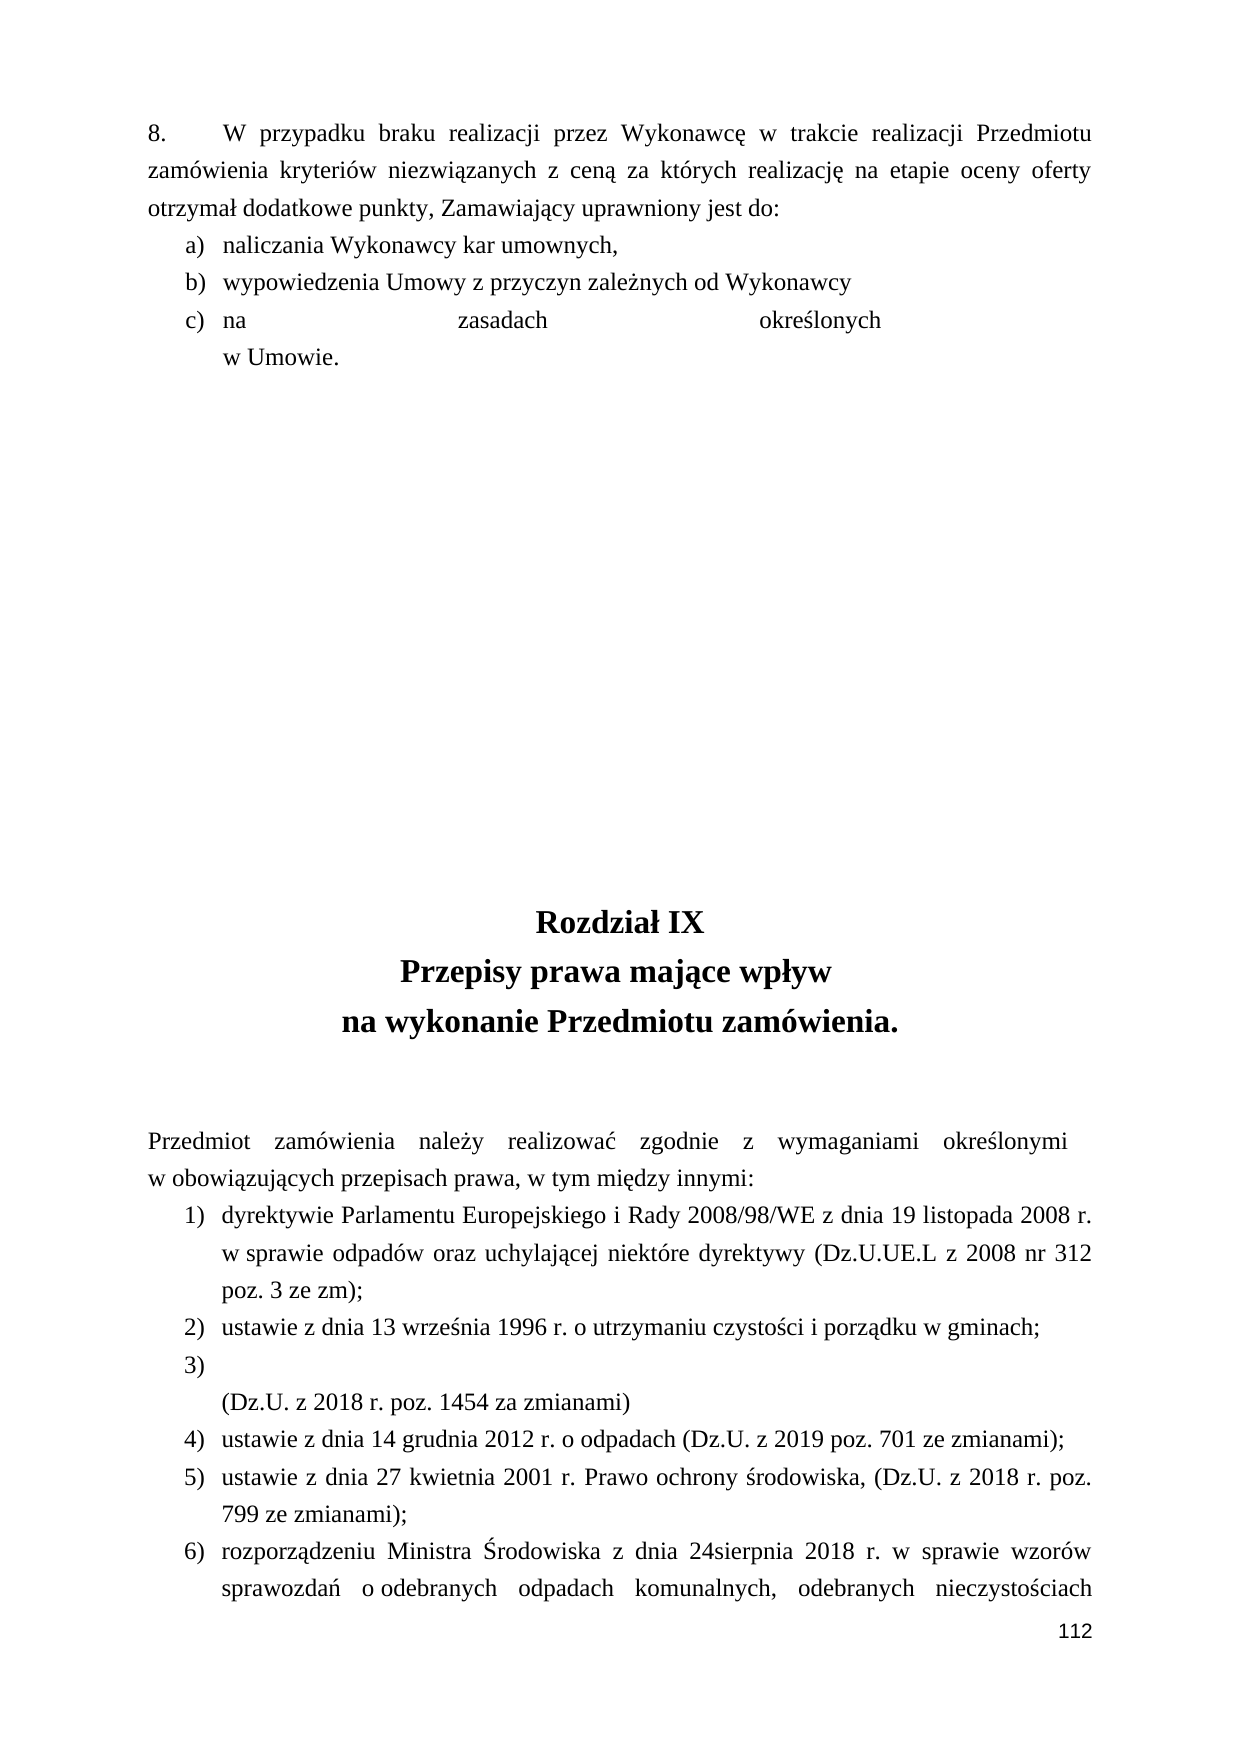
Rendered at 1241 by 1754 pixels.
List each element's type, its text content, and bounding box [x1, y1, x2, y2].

list ustawie z dnia 27 kwietnia 2001 r. Prawo ochrony środowiska; [184, 1462, 1093, 1528]
list ustawie z dnia 14 grudnia 2012 r. o odpadach; [184, 1424, 1093, 1453]
list dyrektywie Parlamentu Europejskiego i Rady 2008/98/WE z dnia 19 listopada 2008 r. w sprawie odpadów oraz uchylającej niektóre dyrektywy; [184, 1201, 1093, 1304]
list ustawie z dnia 13 września 1996 r. o utrzymaniu czystości i porządku w gminach [184, 1312, 1093, 1341]
text Przepisy prawa mające wpływ na wykonanie Przedmiotu zamówienia. [148, 952, 1093, 1040]
text Rozdział X [148, 902, 1093, 940]
text Przedmiot zamówienia należy realizować zgodnie z wymaganiami określonymi w obowiązujących przepisach, w tym: [148, 1126, 1093, 1192]
